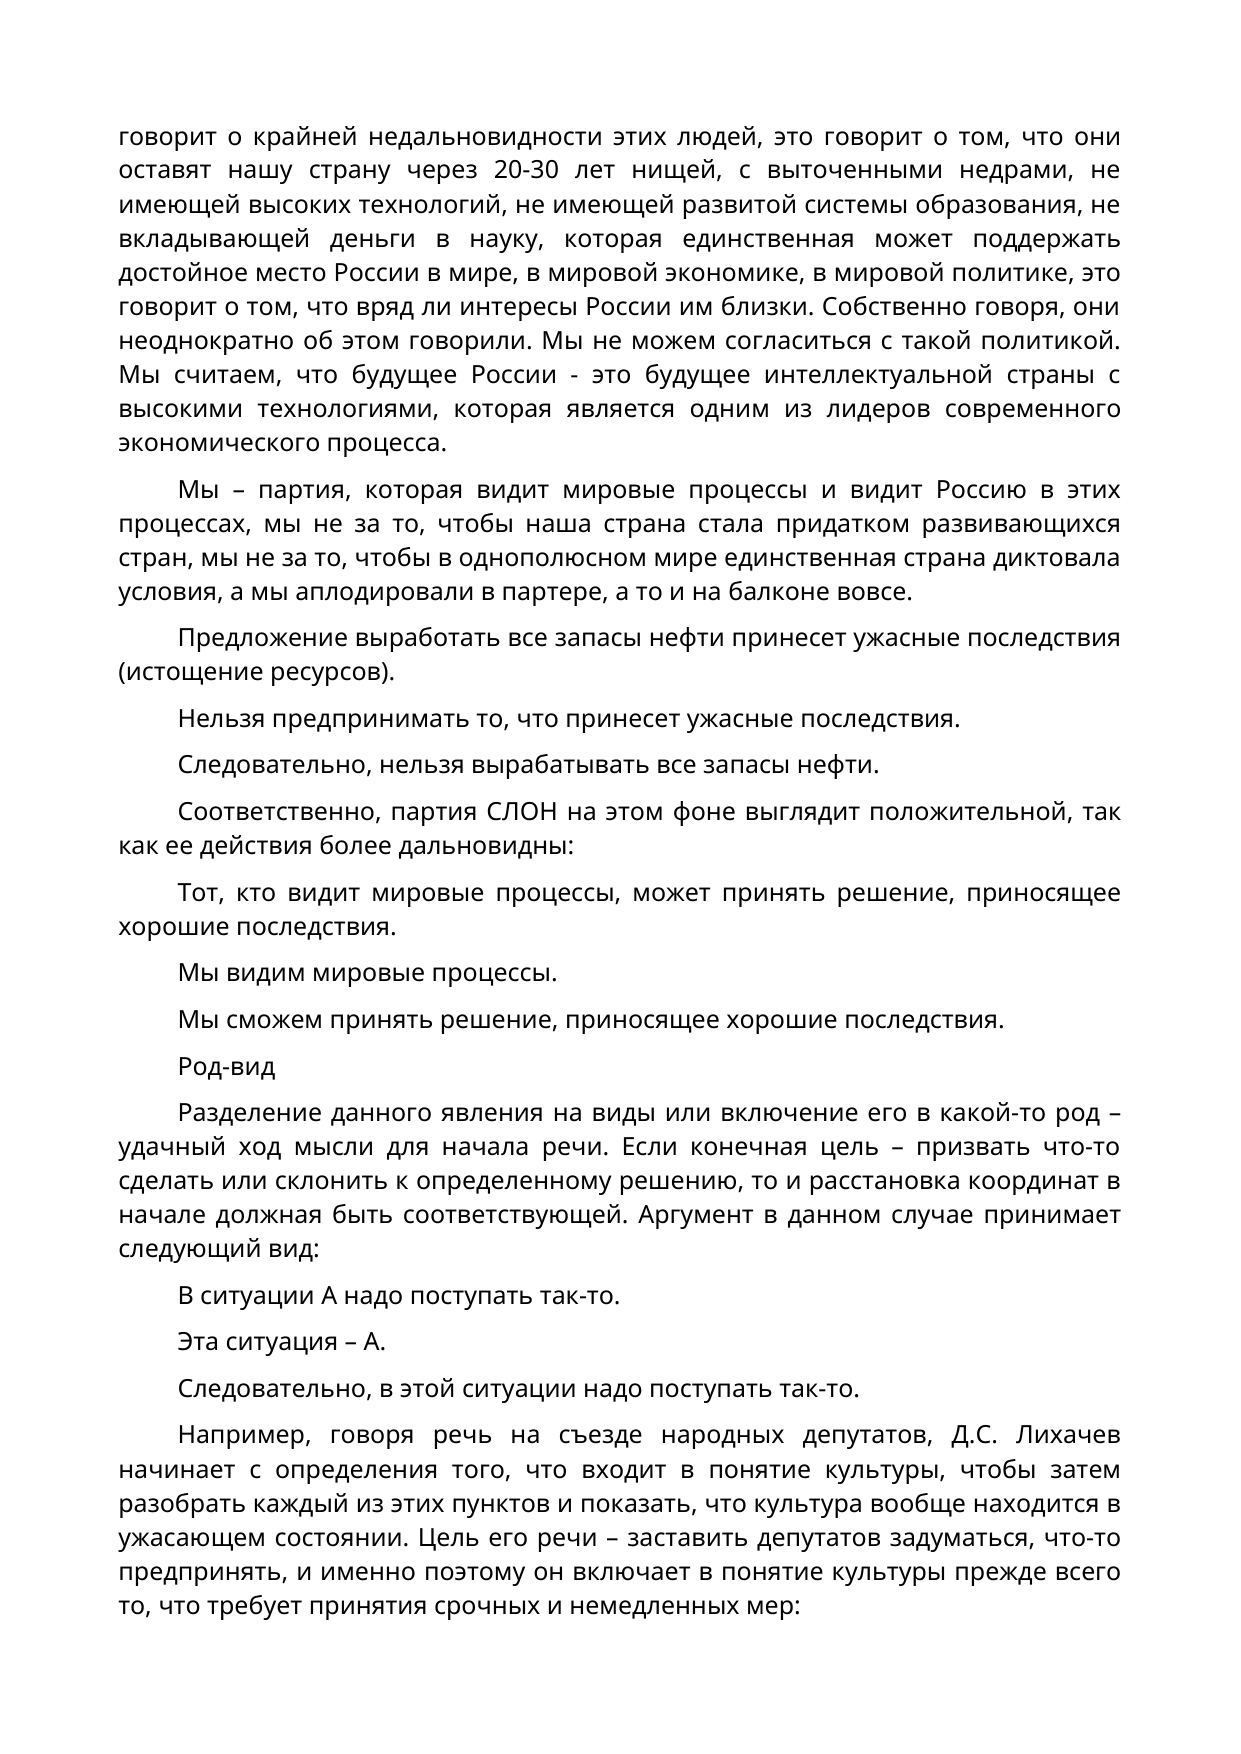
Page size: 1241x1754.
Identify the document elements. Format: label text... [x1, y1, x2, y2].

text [118, 118, 1122, 459]
text Мы видим мировые процессы. [118, 955, 1122, 989]
text Например, говоря речь на съезде народных депутатов, Д.С. Лихачев начинает с определения того, что входит в понятие культуры, чтобы затем разобрать каждый из этих пунктов и показать, что культура вообще находится в ужасающем состоянии. Цель его речи – заставить депутатов задуматься, что-то предпринять, и именно поэтому он включает в понятие культуры прежде всего то, что требует принятия срочных и немедленных мер: [118, 1417, 1122, 1622]
text Предложение выработать все запасы нефти принесет ужасные последствия (истощение ресурсов). [118, 620, 1122, 688]
text Эта ситуация – А. [118, 1324, 1122, 1358]
text Тот, кто видит мировые процессы, может принять решение, приносящее хорошие последствия. [118, 874, 1122, 942]
text В ситуации А надо поступать так-то. [118, 1277, 1122, 1312]
text Следовательно, в этой ситуации надо поступать так-то. [118, 1371, 1122, 1405]
text Следовательно, нельзя вырабатывать все запасы нефти. [118, 747, 1122, 781]
text Мы – партия, которая видит мировые процессы и видит Россию в этих процессах, мы не за то, чтобы наша страна стала придатком развивающихся стран, мы не за то, чтобы в однополюсном мире единственная страна диктовала условия, а мы аплодировали в партере, а то и на балконе вовсе. [118, 471, 1122, 607]
text Разделение данного явления на виды или включение его в какой-то род – удачный ход мысли для начала речи. Если конечная цель – призвать что-то сделать или склонить к определенному решению, то и расстановка координат в начале должная быть соответствующей. Аргумент в данном случае принимает следующий вид: [118, 1095, 1122, 1265]
text Нельзя предпринимать то, что принесет ужасные последствия. [118, 701, 1122, 735]
text Род-вид [118, 1048, 1122, 1082]
text Соответственно, партия СЛОН на этом фоне выглядит положительной, так как ее действия более дальновидны: [118, 794, 1122, 862]
text Мы сможем принять решение, приносящее хорошие последствия. [118, 1002, 1122, 1036]
